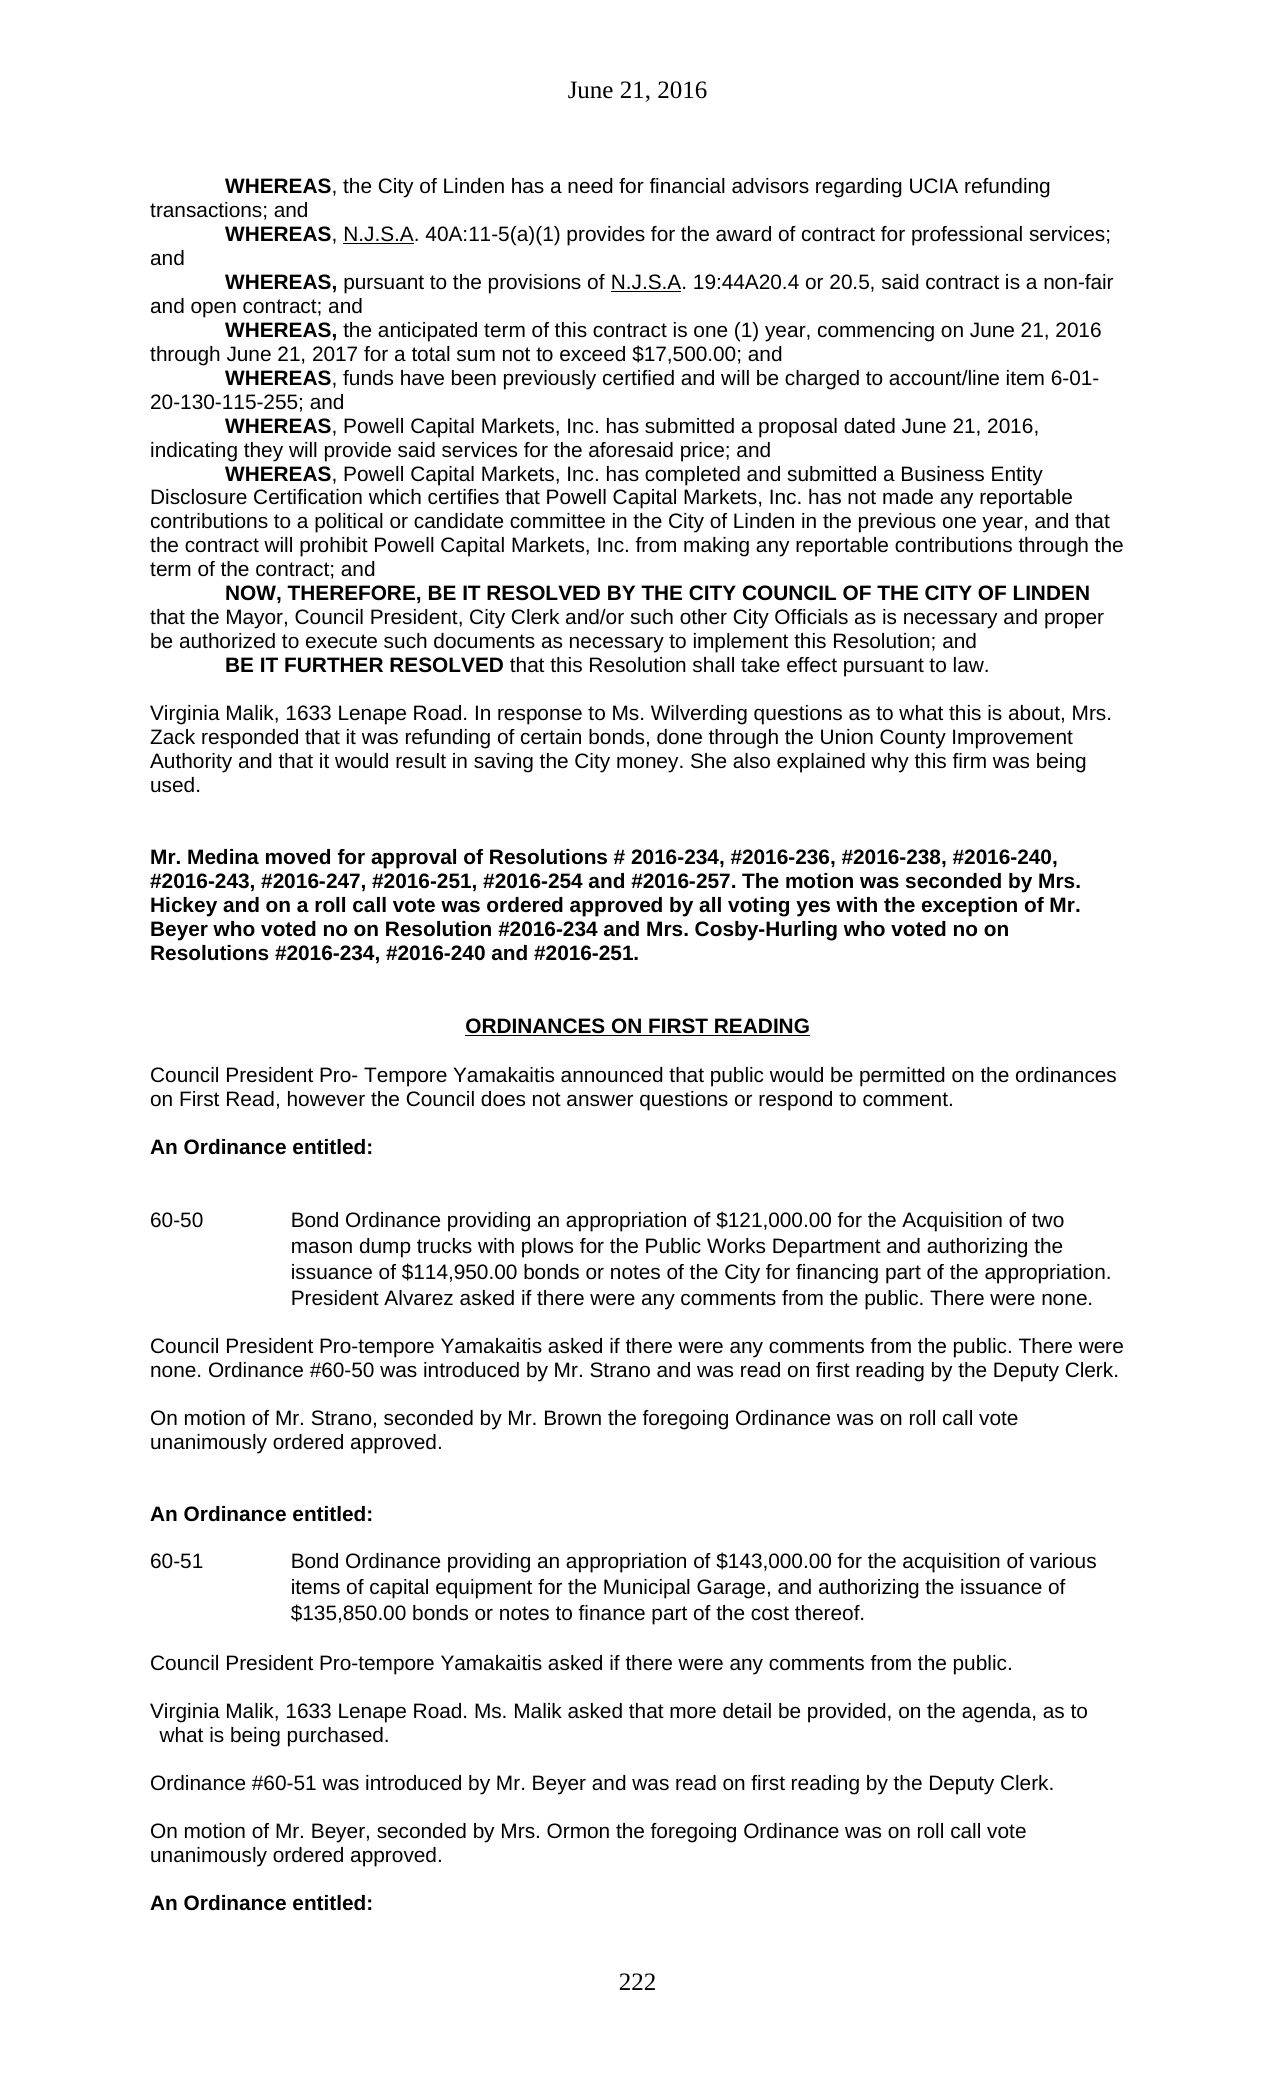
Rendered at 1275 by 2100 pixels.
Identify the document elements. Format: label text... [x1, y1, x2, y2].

list Bond Ordinance providing an appropriation of $121,000.00 for the Acquisition of two mason dump trucks with plows for the Public Works Department and authorizing the issuance of $114,950.00 bonds or notes of the City for financing part of the appropriation. [150, 1208, 1125, 1284]
text WHEREAS, funds have been previously certified and will be charged to account/line item 6-01-20-130-115-255; and [150, 366, 1125, 413]
text WHEREAS, the anticipated term of this contract is one (1) year, commencing on June 21, 2016 through June 21, 2017 for a total sum not to exceed $17,500.00; and [150, 318, 1125, 366]
text Ordinance #60-51 was introduced by Mr. Beyer and was read on first reading by the Deputy Clerk. [150, 1771, 1125, 1794]
text On motion of Mr. Beyer, seconded by Mrs. Ormon the foregoing Ordinance was on roll call vote unanimously ordered approved. [150, 1818, 1125, 1866]
text Council President Pro-tempore Yamakaitis asked if there were any comments from the public. [150, 1651, 1125, 1675]
text Mr. Medina moved for approval of Resolutions # 2016-234, #2016-236, #2016-238, #2016-240, #2016-243, #2016-247, #2016-251, #2016-254 and #2016-257. The motion was seconded by Mrs. Hickey and on a roll call vote was ordered approved by all voting yes with the exception of Mr. Beyer who voted no on Resolution #2016-234 and Mrs. Cosby-Hurling who voted no on Resolutions #2016-234, #2016-240 and #2016-251. [150, 845, 1125, 964]
text WHEREAS, the City of Linden has a need for financial advisors regarding UCIA refunding transactions; and [150, 174, 1125, 222]
text WHEREAS, Powell Capital Markets, Inc. has submitted a proposal dated June 21, 2016, indicating they will provide said services for the aforesaid price; and [150, 413, 1125, 461]
text Virginia Malik, 1633 Lenape Road. In response to Ms. Wilverding questions as to what this is about, Mrs. Zack responded that it was refunding of certain bonds, done through the Union County Improvement Authority and that it would result in saving the City money. She also explained why this firm was being used. [150, 701, 1125, 797]
text Virginia Malik, 1633 Lenape Road. Ms. Malik asked that more detail be provided, on the agenda, as to what is being purchased. [150, 1699, 1125, 1747]
list President Alvarez asked if there were any comments from the public. There were none. [280, 1286, 1125, 1310]
text An Ordinance entitled: [150, 1135, 1125, 1159]
text On motion of Mr. Strano, seconded by Mr. Brown the foregoing Ordinance was on roll call vote unanimously ordered approved. [150, 1406, 1125, 1453]
text none. Ordinance #60-50 was introduced by Mr. Strano and was read on first reading by the Deputy Clerk. [150, 1358, 1125, 1382]
text WHEREAS, Powell Capital Markets, Inc. has completed and submitted a Business Entity Disclosure Certification which certifies that Powell Capital Markets, Inc. has not made any reportable contributions to a political or candidate committee in the City of Linden in the previous one year, and that the contract will prohibit Powell Capital Markets, Inc. from making any reportable contributions through the term of the contract; and [150, 461, 1125, 581]
list Bond Ordinance providing an appropriation of $143,000.00 for the acquisition of various items of capital equipment for the Municipal Garage, and authorizing the issuance of $135,850.00 bonds or notes to finance part of the cost thereof. [150, 1549, 1125, 1625]
text NOW, THEREFORE, BE IT RESOLVED BY THE CITY COUNCIL OF THE CITY OF LINDEN that the Mayor, Council President, City Clerk and/or such other City Officials as is necessary and proper be authorized to execute such documents as necessary to implement this Resolution; and [150, 581, 1125, 653]
text BE IT FURTHER RESOLVED that this Resolution shall take effect pursuant to law. [150, 653, 1125, 677]
text WHEREAS, pursuant to the provisions of N.J.S.A. 19:44A20.4 or 20.5, said contract is a non-fair and open contract; and [150, 270, 1125, 318]
text Council President Pro- Tempore Yamakaitis announced that public would be permitted on the ordinances on First Read, however the Council does not answer questions or respond to comment. [150, 1063, 1125, 1111]
text An Ordinance entitled: [150, 1501, 1125, 1525]
text Council President Pro-tempore Yamakaitis asked if there were any comments from the public. There were [150, 1334, 1125, 1358]
text An Ordinance entitled: [150, 1890, 1125, 1914]
text WHEREAS, N.J.S.A. 40A:11-5(a)(1) provides for the award of contract for professional services; and [150, 222, 1125, 270]
text ORDINANCES ON FIRST READING [150, 1014, 1125, 1038]
